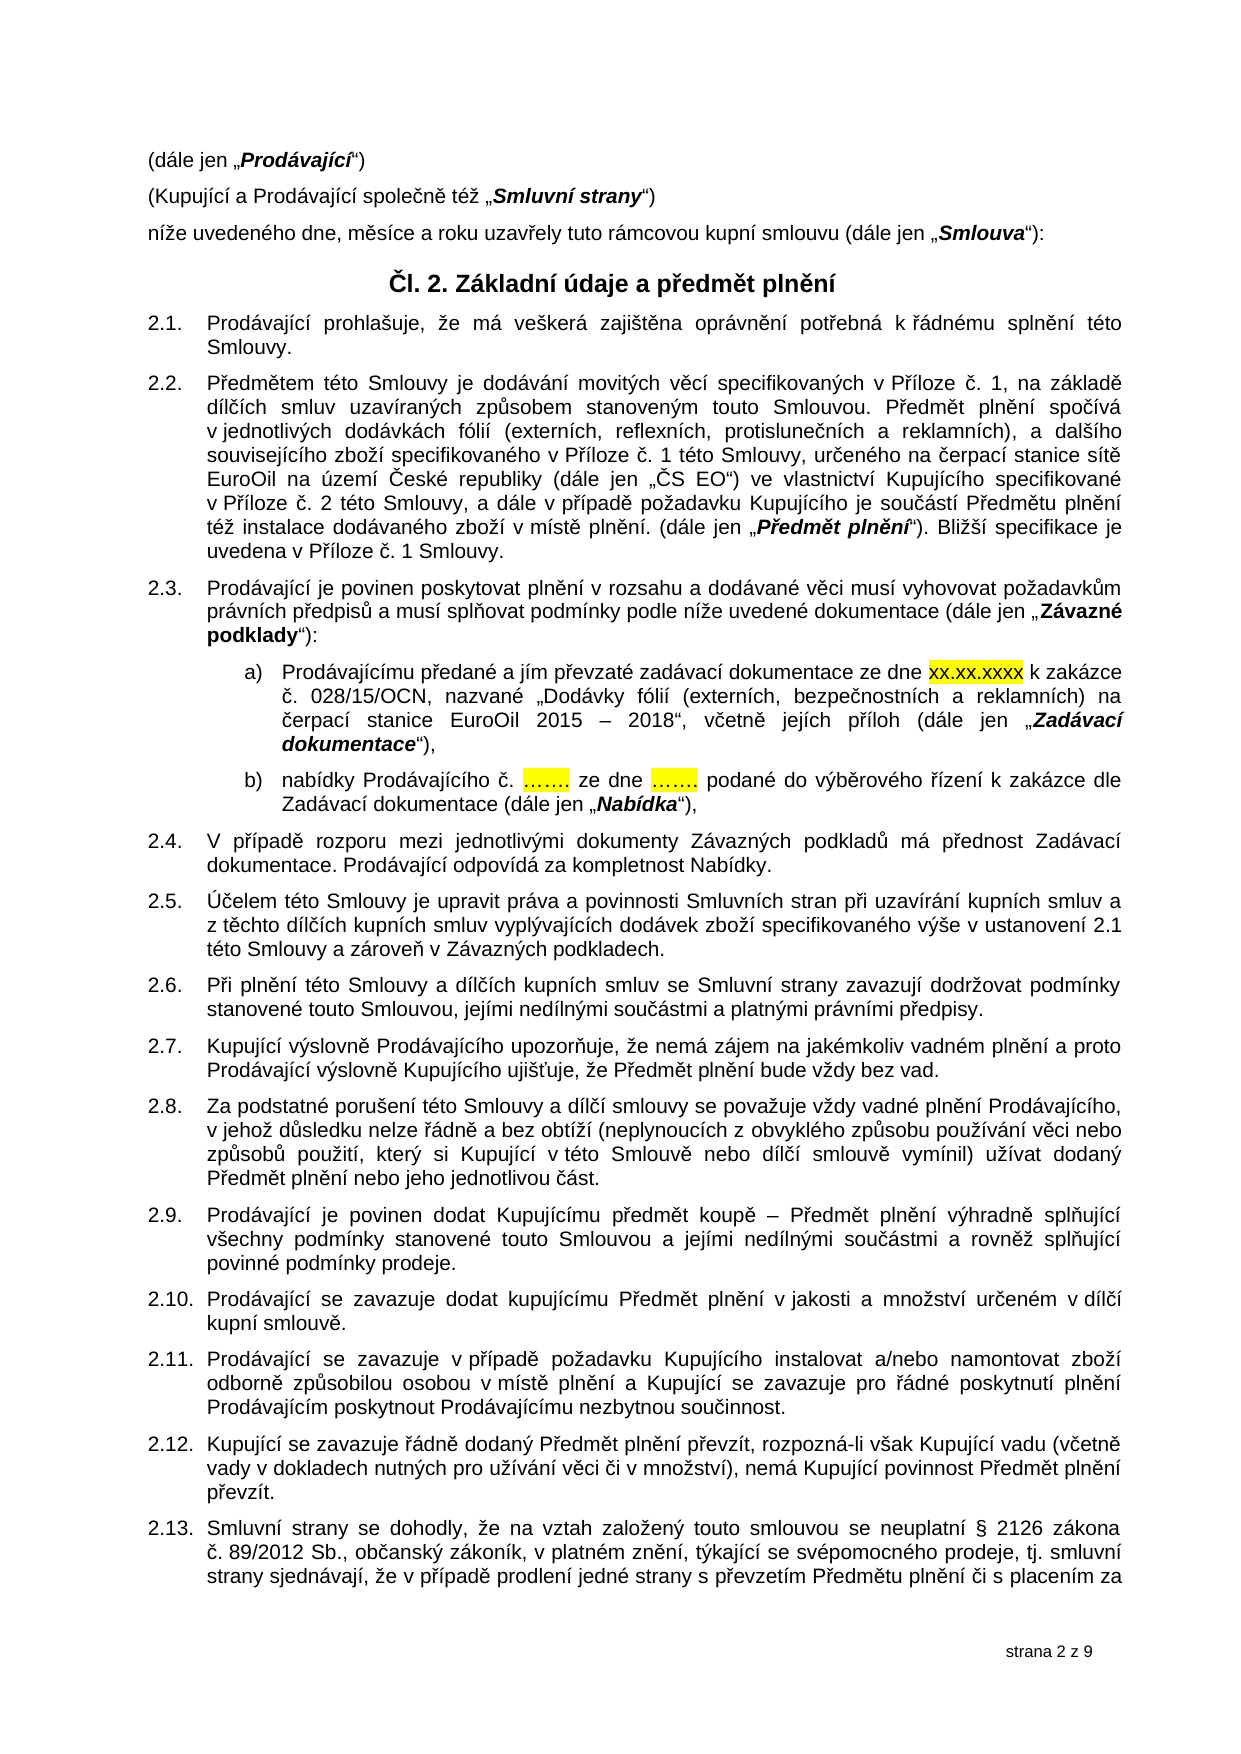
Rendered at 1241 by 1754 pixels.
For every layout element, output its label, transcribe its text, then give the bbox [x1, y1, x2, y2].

text Předmětem této Smlouvy je dodávání movitých věcí specifikovaných v Příloze č. 1, na základě dílčích smluv uzavíraných způsobem stanoveným touto Smlouvou. Předmět plnění spočívá v jednotlivých dodávkách fólií (externích, reflexních, protislunečních a reklamních), a dalšího souvisejícího zboží specifikovaného v Příloze č. 1 této Smlouvy, určeného na čerpací stanice sítě EuroOil na území České republiky (dále jen „ČS EO“) ve vlastnictví Kupujícího specifikované v Příloze č. 2 této Smlouvy, a dále v případě požadavku Kupujícího je součástí Předmětu plnění též instalace dodávaného zboží v místě plnění. (dále jen „Předmět plnění“). Bližší specifikace je uvedena v Příloze č. 1 Smlouvy. [148, 371, 1122, 563]
list nabídky Prodávajícího č. ……. ze dne ……. podané do výběrového řízení k zakázce dle Zadávací dokumentace (dále jen „Nabídka“), [244, 768, 1122, 816]
text Kupující se zavazuje řádně dodaný Předmět plnění převzít, rozpozná-li však Kupující vadu (včetně vady v dokladech nutných pro užívání věci či v množství), nemá Kupující povinnost Předmět plnění převzít. [148, 1432, 1122, 1503]
text Prodávající se zavazuje dodat kupujícímu Předmět plnění v jakosti a množství určeném v dílčí kupní smlouvě. [148, 1287, 1122, 1335]
list (dále jen „Prodávající“) [148, 148, 1122, 172]
text Za podstatné porušení této Smlouvy a dílčí smlouvy se považuje vždy vadné plnění Prodávajícího, v jehož důsledku nelze řádně a bez obtíží (neplynoucích z obvyklého způsobu používání věci nebo způsobů použití, který si Kupující v této Smlouvě nebo dílčí smlouvě vymínil) užívat dodaný Předmět plnění nebo jeho jednotlivou část. [148, 1094, 1122, 1190]
text Prodávající se zavazuje v případě požadavku Kupujícího instalovat a/nebo namontovat zboží odborně způsobilou osobou v místě plnění a Kupující se zavazuje pro řádné poskytnutí plnění Prodávajícím poskytnout Prodávajícímu nezbytnou součinnost. [148, 1347, 1122, 1419]
text Základní údaje a předmět plnění [102, 269, 1122, 298]
list Prodávajícímu předané a jím převzaté zadávací dokumentace ze dne xx.xx.xxxx k zakázce č. 028/15/OCN, nazvané „Dodávky fólií (externích, bezpečnostních a reklamních) na čerpací stanice EuroOil 2015 – 2018“, včetně jejích příloh (dále jen „Zadávací dokumentace“), [244, 660, 1122, 756]
text V případě rozporu mezi jednotlivými dokumenty Závazných podkladů má přednost Zadávací dokumentace. Prodávající odpovídá za kompletnost Nabídky. [148, 828, 1122, 876]
text Při plnění této Smlouvy a dílčích kupních smluv se Smluvní strany zavazují dodržovat podmínky stanovené touto Smlouvou, jejími nedílnými součástmi a platnými právními předpisy. [148, 973, 1122, 1021]
list níže uvedeného dne, měsíce a roku uzavřely tuto rámcovou kupní smlouvu (dále jen „Smlouva“): [148, 221, 1122, 244]
text Prodávající je povinen dodat Kupujícímu předmět koupě – Předmět plnění výhradně splňující všechny podmínky stanovené touto Smlouvou a jejími nedílnými součástmi a rovněž splňující povinné podmínky prodeje. [148, 1202, 1122, 1274]
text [148, 1516, 1122, 1588]
text Kupující výslovně Prodávajícího upozorňuje, že nemá zájem na jakémkoliv vadném plnění a proto Prodávající výslovně Kupujícího ujišťuje, že Předmět plnění bude vždy bez vad. [148, 1034, 1122, 1082]
text Prodávající je povinen poskytovat plnění v rozsahu a dodávané věci musí vyhovovat požadavkům právních předpisů a musí splňovat podmínky podle níže uvedené dokumentace (dále jen „Závazné podklady“): [148, 575, 1122, 647]
list (Kupující a Prodávající společně též „Smluvní strany“) [148, 184, 1122, 208]
text Prodávající prohlašuje, že má veškerá zajištěna oprávnění potřebná k řádnému splnění této Smlouvy. [148, 311, 1122, 359]
text Účelem této Smlouvy je upravit práva a povinnosti Smluvních stran při uzavírání kupních smluv a z těchto dílčích kupních smluv vyplývajících dodávek zboží specifikovaného výše v ustanovení 2.1 této Smlouvy a zároveň v Závazných podkladech. [148, 889, 1122, 961]
